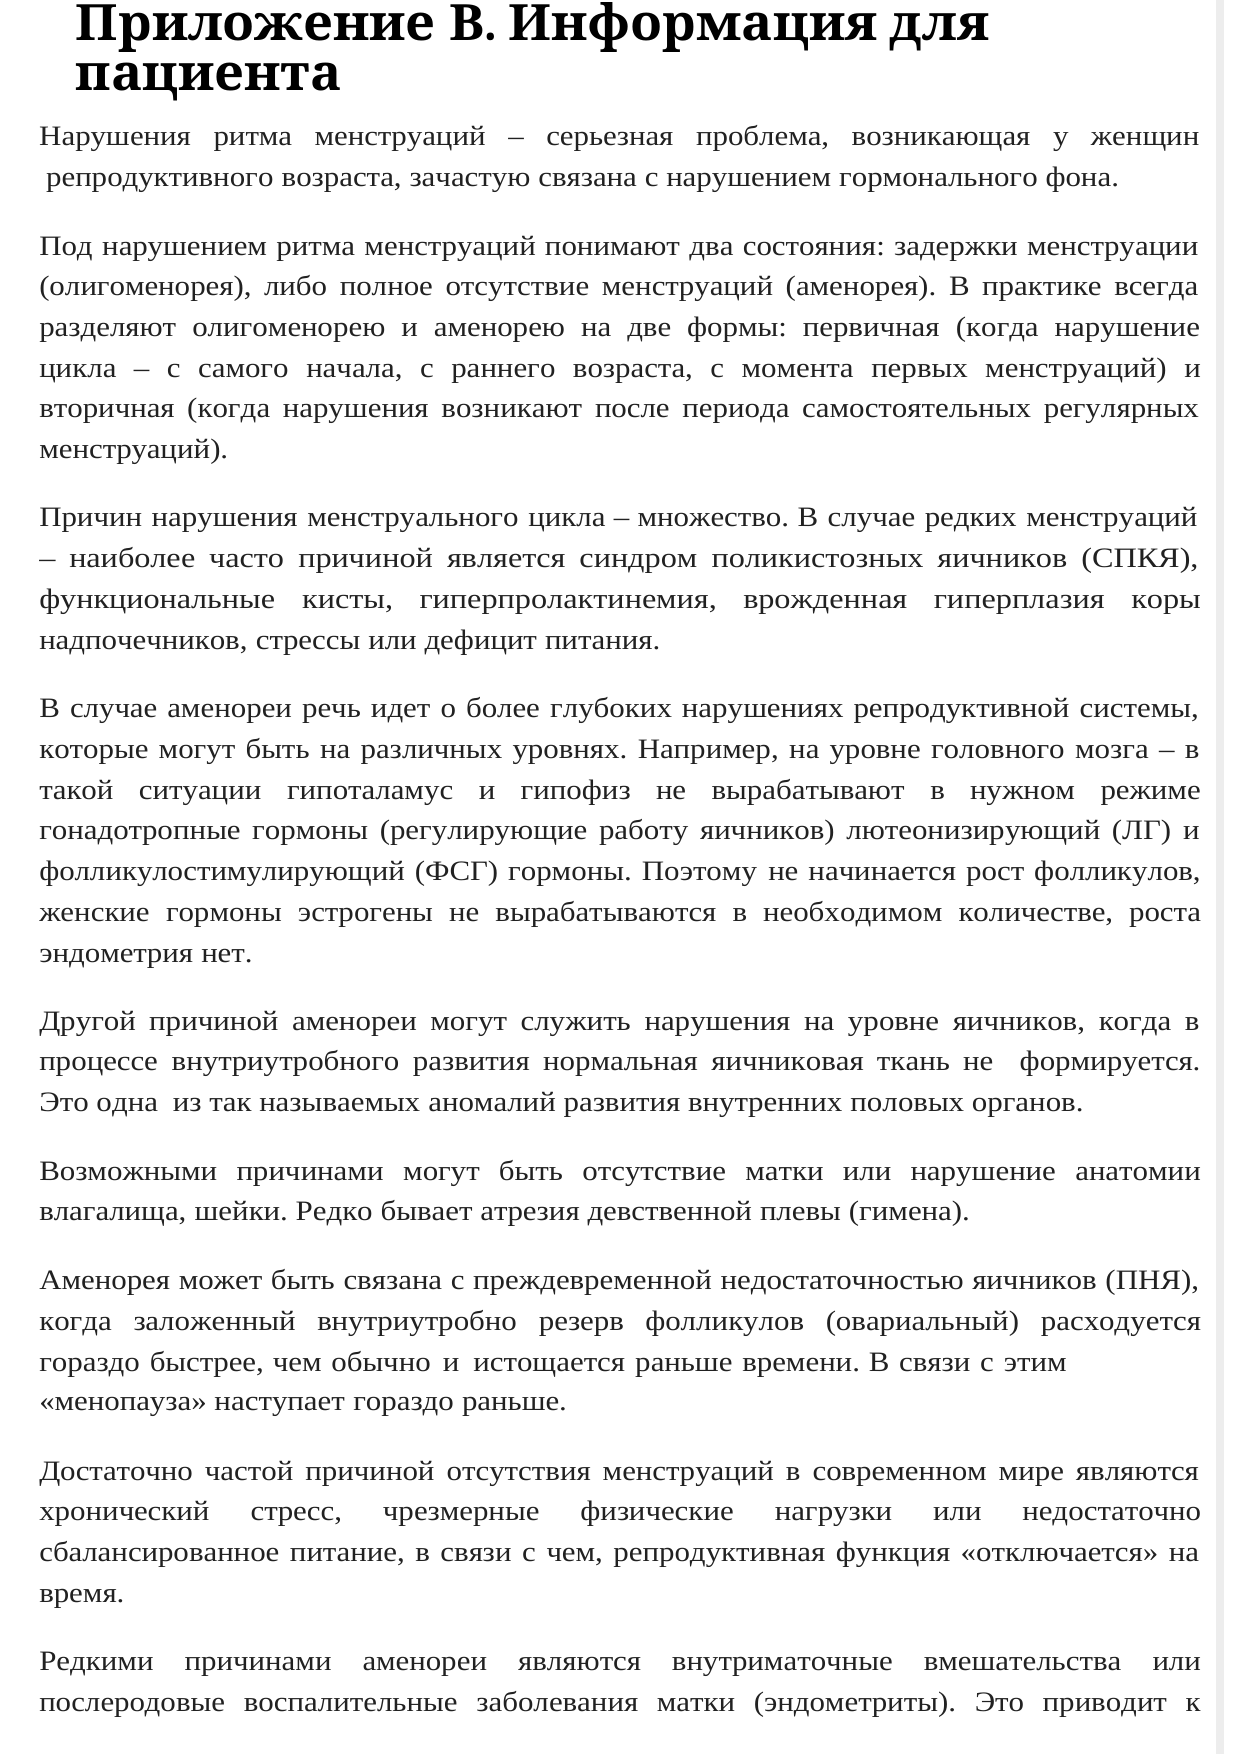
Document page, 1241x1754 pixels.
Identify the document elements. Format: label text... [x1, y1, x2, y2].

text – наиболее часто причиной является синдром поликистозных яичников (СПКЯ), функциональные кисты, гиперпролактинемия, врожденная гиперплазия коры надпочечников, стрессы или дефицит питания. [39, 541, 1201, 655]
text Достаточно частой причиной отсутствия менструаций в современном мире являются хронический стресс, чрезмерные физические нагрузки или недостаточно сбалансированное питание, в связи с чем, репродуктивная функция «отключается» на время. [39, 1454, 1201, 1608]
text Под нарушением ритма менструаций понимают два состояния: задержки менструации (олигоменорея), либо полное отсутствие менструаций (аменорея). В практике всегда разделяют олигоменорею и аменорею на две формы: первичная (когда нарушение цикла – с самого начала, с раннего возраста, с момента первых менструаций) и вторичная (когда нарушения возникают после периода самостоятельных регулярных менструаций). [39, 229, 1201, 465]
text В случае аменореи речь идет о более глубоких нарушениях репродуктивной системы, которые могут быть на различных уровнях. Например, на уровне головного мозга – в такой ситуации гипоталамус и гипофиз не вырабатывают в нужном режиме гонадотропные гормоны (регулирующие работу яичников) лютеонизирующий (ЛГ) и фолликулостимулирующий (ФСГ) гормоны. Поэтому не начинается рост фолликулов, женские гормоны эстрогены не вырабатываются в необходимом количестве, роста эндометрия нет. [39, 691, 1201, 968]
text Нарушения ритма менструаций – серьезная проблема, возникающая у женщин репродуктивного возраста, зачастую связана с нарушением гормонального фона. [39, 119, 1200, 192]
text Другой причиной аменореи могут служить нарушения на уровне яичников, когда в процессе внутриутробного развития нормальная яичниковая ткань не формируется. Это одна из так называемых аномалий развития внутренних половых органов. [39, 1004, 1201, 1118]
text Аменорея может быть связана с преждевременной недостаточностью яичников (ПНЯ), когда заложенный внутриутробно резерв фолликулов (овариальный) расходуется гораздо быстрее, чем обычно и истощается раньше времени. В связи с этим [39, 1263, 1201, 1377]
subtitle Приложение В. Информация для пациента [76, 0, 1213, 100]
text Возможными причинами могут быть отсутствие матки или нарушение анатомии влагалища, шейки. Редко бывает атрезия девственной плевы (гимена). [39, 1154, 1201, 1227]
text «менопауза» наступает гораздо раньше. [39, 1385, 1213, 1417]
text Причин нарушения менструального цикла – множество. В случае редких менструаций [39, 501, 1213, 533]
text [39, 1644, 1201, 1717]
